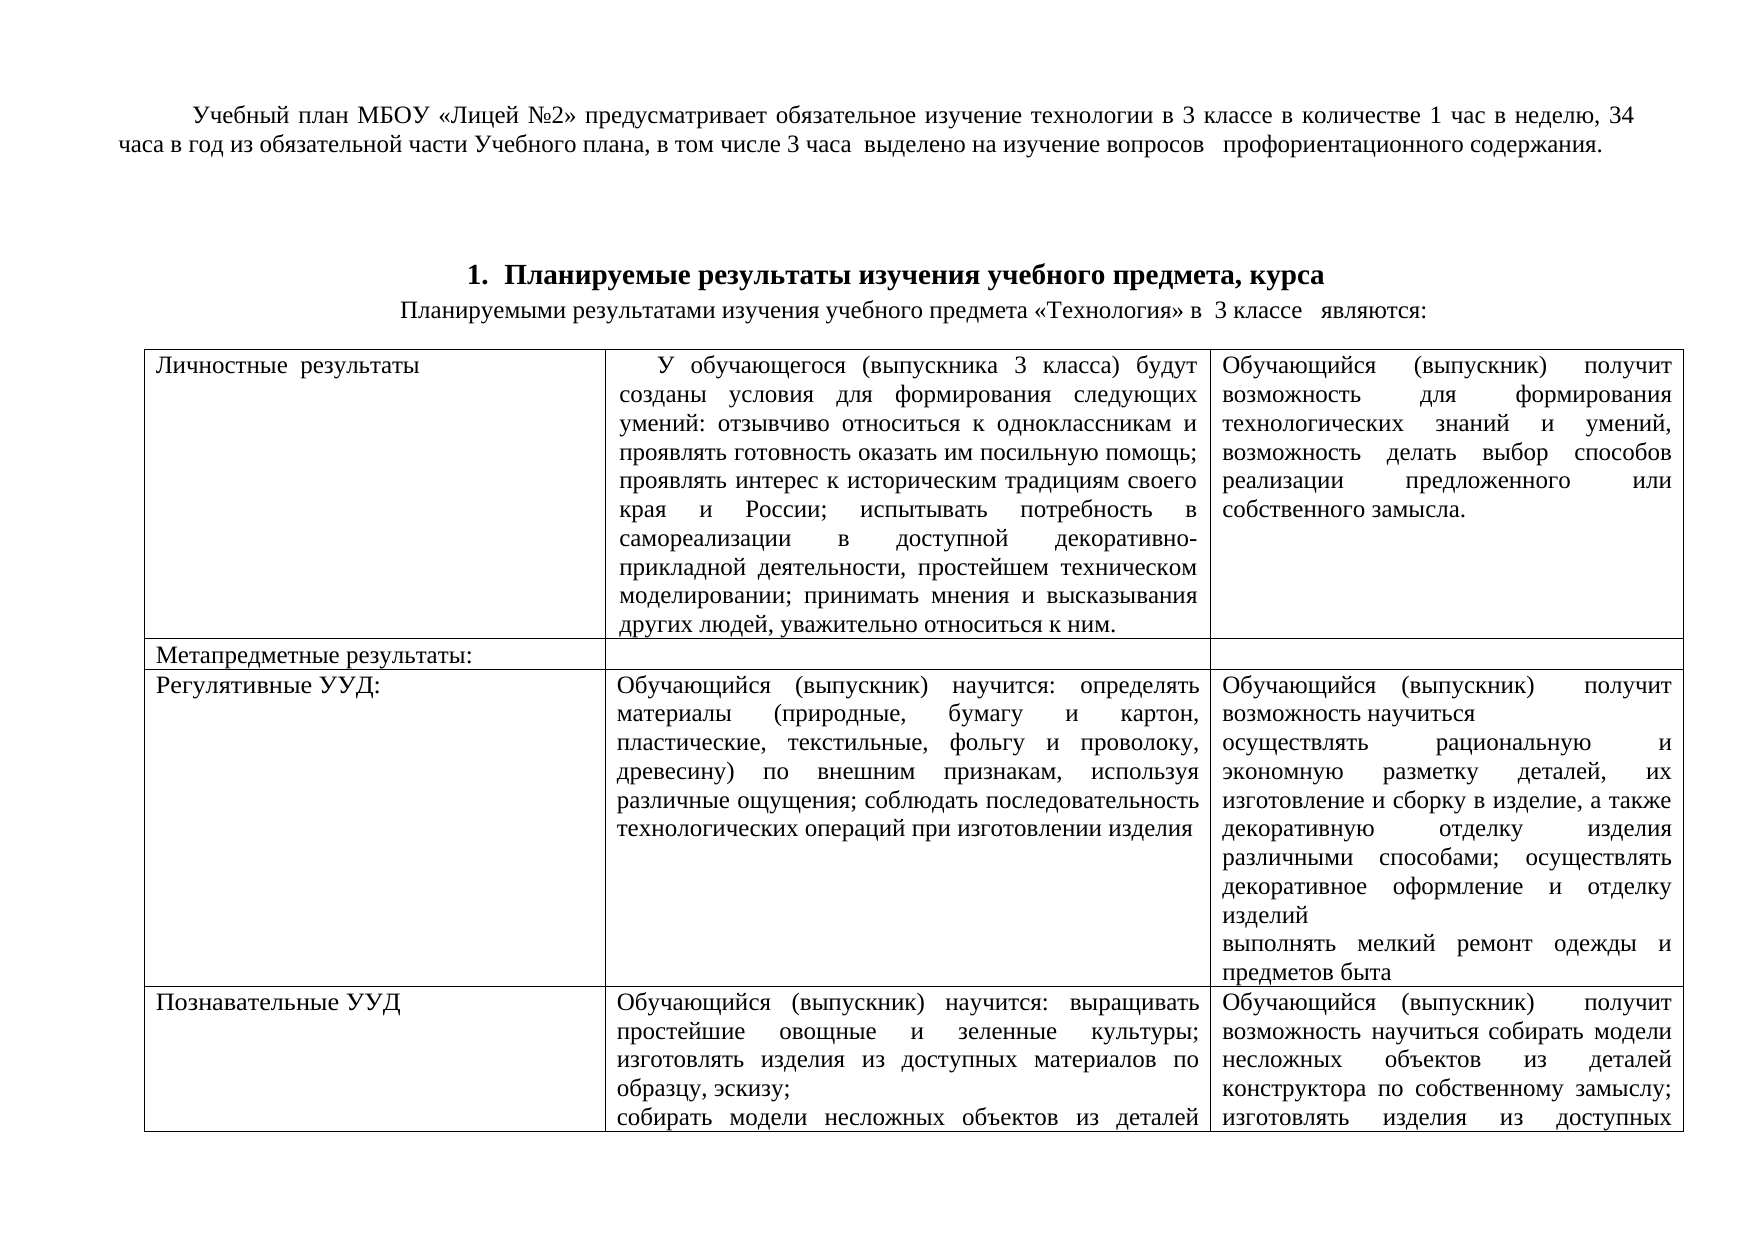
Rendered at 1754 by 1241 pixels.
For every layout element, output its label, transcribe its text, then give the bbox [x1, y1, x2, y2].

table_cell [1211, 987, 1683, 1131]
table_header Обучающийся (выпускник) получит возможность для формирования технологических знаний и умений, возможность делать выбор способов реализации предложенного или собственного замысла. [1211, 350, 1683, 638]
table_cell Обучающийся (выпускник) научится: определять материалы (природные, бумагу и картон, пластические, текстильные, фольгу и проволоку, древесину) по внешним признакам, используя различные ощущения; соблюдать последовательность технологических операций при изготовлении изделия [606, 670, 1210, 986]
table_cell Метапредметные результаты: [145, 639, 605, 669]
text Учебный план МБОУ «Лицей №2» предусматривает обязательное изучение технологии в 3 классе в количестве 1 час в неделю, 34 часа в год из обязательной части Учебного плана, в том числе 3 часа выделено на изучение вопросов профориентационного содержания. [118, 100, 1636, 158]
table_cell [606, 639, 1210, 669]
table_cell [606, 987, 1210, 1131]
table_cell Регулятивные УУД: [145, 670, 605, 986]
text Планируемыми результатами изучения учебного предмета «Технология» в 3 классе являются: [118, 296, 1636, 324]
table_cell Познавательные УУД [145, 987, 605, 1131]
table_cell [1211, 639, 1683, 669]
table_header Личностные результаты [145, 350, 605, 638]
table_header У обучающегося (выпускника 3 класса) будут созданы условия для формирования следующих умений: отзывчиво относиться к одноклассникам и проявлять готовность оказать им посильную помощь; проявлять интерес к историческим традициям своего края и России; испытывать потребность в самореализации в доступной декоративно-прикладной деятельности, простейшем техническом моделировании; принимать мнения и высказывания других людей, уважительно относиться к ним. [606, 350, 1210, 638]
table_cell Обучающийся (выпускник) получит возможность научиться осуществлять рациональную и экономную разметку деталей, их изготовление и сборку в изделие, а также декоративную отделку изделия различными способами; осуществлять декоративное оформление и отделку изделий выполнять мелкий ремонт одежды и предметов быта [1211, 670, 1683, 986]
list Планируемые результаты изучения учебного предмета, курса [156, 257, 1636, 291]
